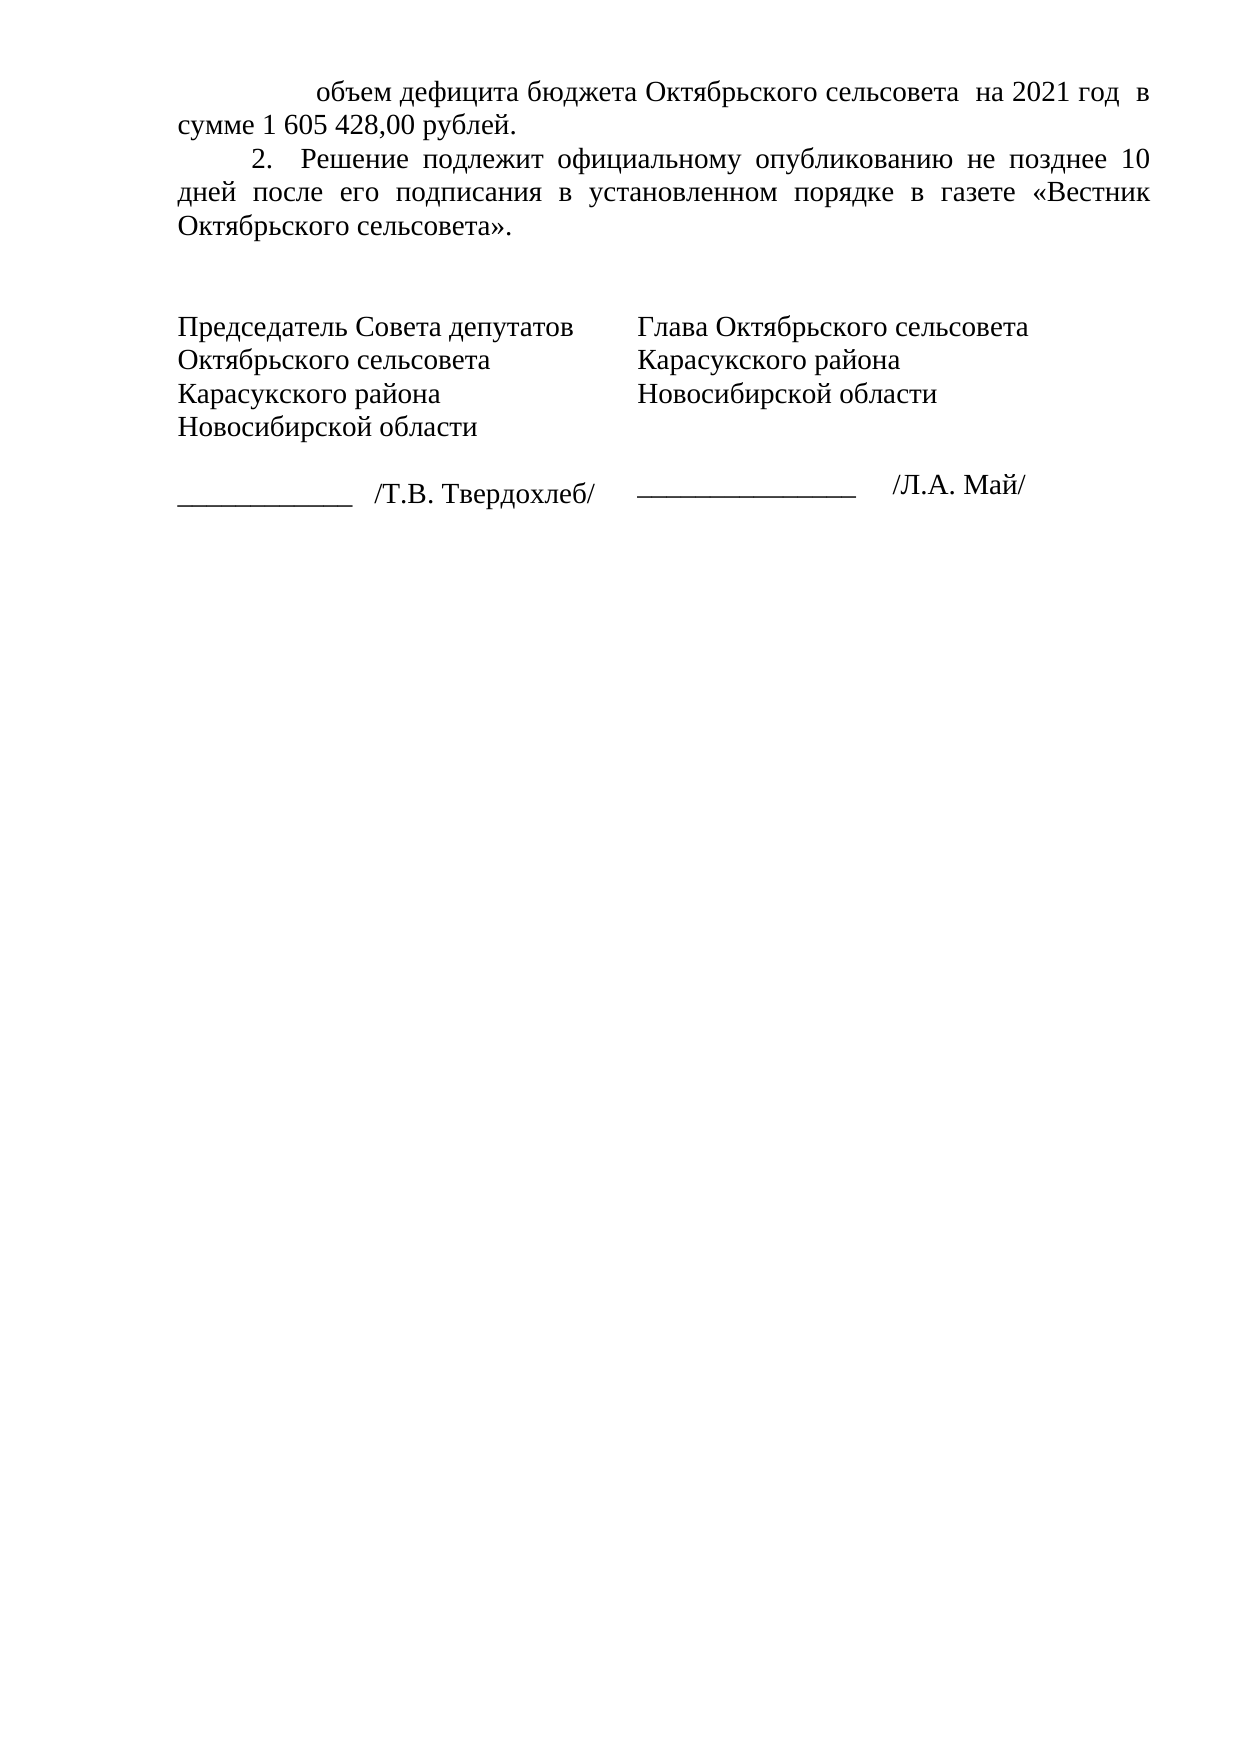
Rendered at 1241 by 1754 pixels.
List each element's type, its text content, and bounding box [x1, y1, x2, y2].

table_header Председатель Совета депутатов Октябрьского сельсовета Карасукского района Новосибирской области ____________ /Т.В. Твердохлеб/ [166, 309, 626, 510]
text объем дефицита бюджета Октябрьского сельсовета на 2021 год в сумме 1 605 428,00 рублей. [177, 74, 1152, 141]
table_header Глава Октябрьского сельсовета Карасукского района Новосибирской области _______________ /Л.А. Май/ [626, 309, 1163, 510]
text 2. Решение подлежит официальному опубликованию не позднее 10 дней после его подписания в установленном порядке в газете «Вестник Октябрьского сельсовета». [177, 141, 1152, 242]
